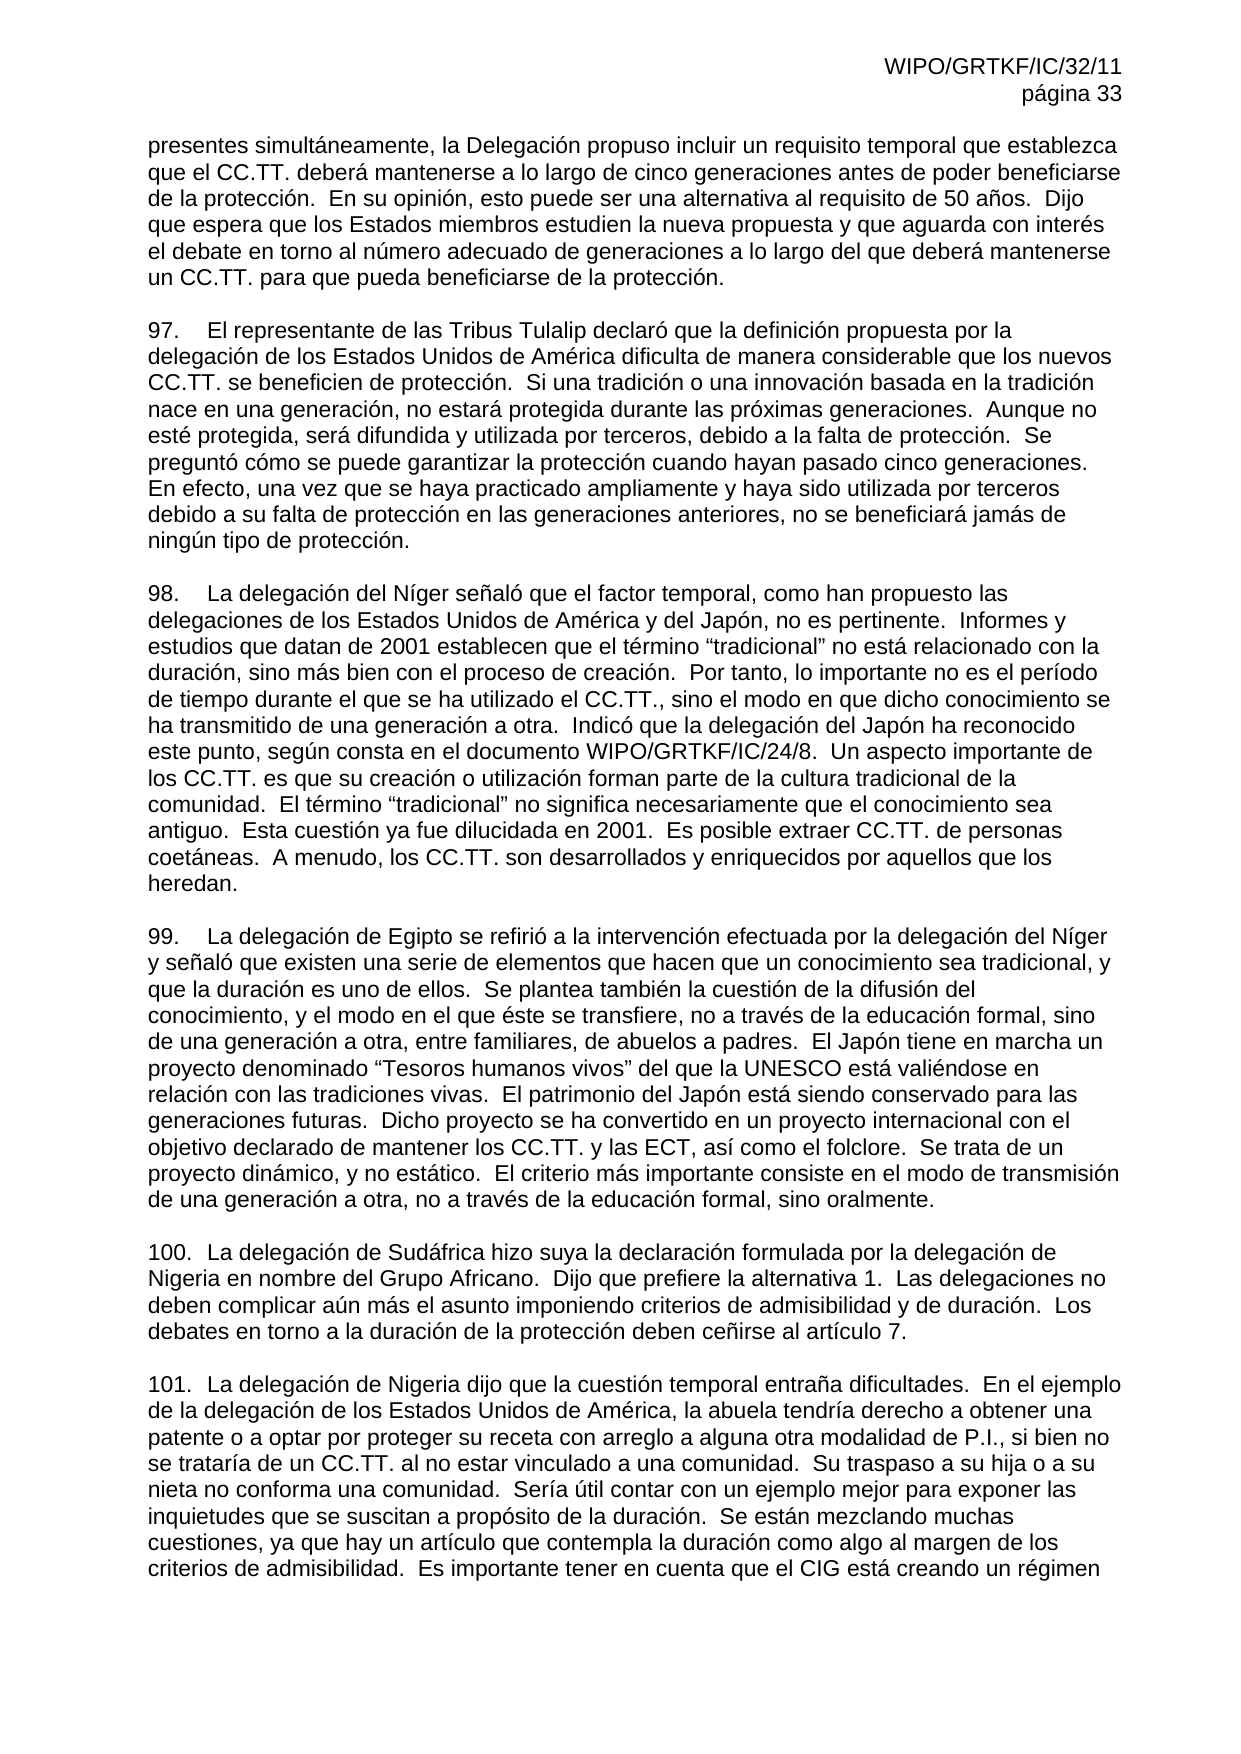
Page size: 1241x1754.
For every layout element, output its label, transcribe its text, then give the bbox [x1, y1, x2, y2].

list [148, 1371, 1122, 1582]
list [148, 132, 1122, 290]
list La delegación de Sudáfrica hizo suya la declaración formulada por la delegación de Nigeria en nombre del Grupo Africano. Dijo que prefiere la alternativa 1. Las delegaciones no deben complicar aún más el asunto imponiendo criterios de admisibilidad y de duración. Los debates en torno a la duración de la protección deben ceñirse al artículo 7. [148, 1239, 1122, 1344]
list La delegación del Níger señaló que el factor temporal, como han propuesto las delegaciones de los Estados Unidos de América y del Japón, no es pertinente. Informes y estudios que datan de 2001 establecen que el término “tradicional” no está relacionado con la duración, sino más bien con el proceso de creación. Por tanto, lo importante no es el período de tiempo durante el que se ha utilizado el CC.TT., sino el modo en que dicho conocimiento se ha transmitido de una generación a otra. Indicó que la delegación del Japón ha reconocido este punto, según consta en el documento WIPO/GRTKF/IC/24/8. Un aspecto importante de los CC.TT. es que su creación o utilización forman parte de la cultura tradicional de la comunidad. El término “tradicional” no significa necesariamente que el conocimiento sea antiguo. Esta cuestión ya fue dilucidada en 2001. Es posible extraer CC.TT. de personas coetáneas. A menudo, los CC.TT. son desarrollados y enriquecidos por aquellos que los heredan. [148, 580, 1122, 896]
list El representante de las Tribus Tulalip declaró que la definición propuesta por la delegación de los Estados Unidos de América dificulta de manera considerable que los nuevos CC.TT. se beneficien de protección. Si una tradición o una innovación basada en la tradición nace en una generación, no estará protegida durante las próximas generaciones. Aunque no esté protegida, será difundida y utilizada por terceros, debido a la falta de protección. Se preguntó cómo se puede garantizar la protección cuando hayan pasado cinco generaciones. En efecto, una vez que se haya practicado ampliamente y haya sido utilizada por terceros debido a su falta de protección en las generaciones anteriores, no se beneficiará jamás de ningún tipo de protección. [148, 317, 1122, 554]
list La delegación de Egipto se refirió a la intervención efectuada por la delegación del Níger y señaló que existen una serie de elementos que hacen que un conocimiento sea tradicional, y que la duración es uno de ellos. Se plantea también la cuestión de la difusión del conocimiento, y el modo en el que éste se transfiere, no a través de la educación formal, sino de una generación a otra, entre familiares, de abuelos a padres. El Japón tiene en marcha un proyecto denominado “Tesoros humanos vivos” del que la UNESCO está valiéndose en relación con las tradiciones vivas. El patrimonio del Japón está siendo conservado para las generaciones futuras. Dicho proyecto se ha convertido en un proyecto internacional con el objetivo declarado de mantener los CC.TT. y las ECT, así como el folclore. Se trata de un proyecto dinámico, y no estático. El criterio más importante consiste en el modo de transmisión de una generación a otra, no a través de la educación formal, sino oralmente. [148, 923, 1122, 1213]
